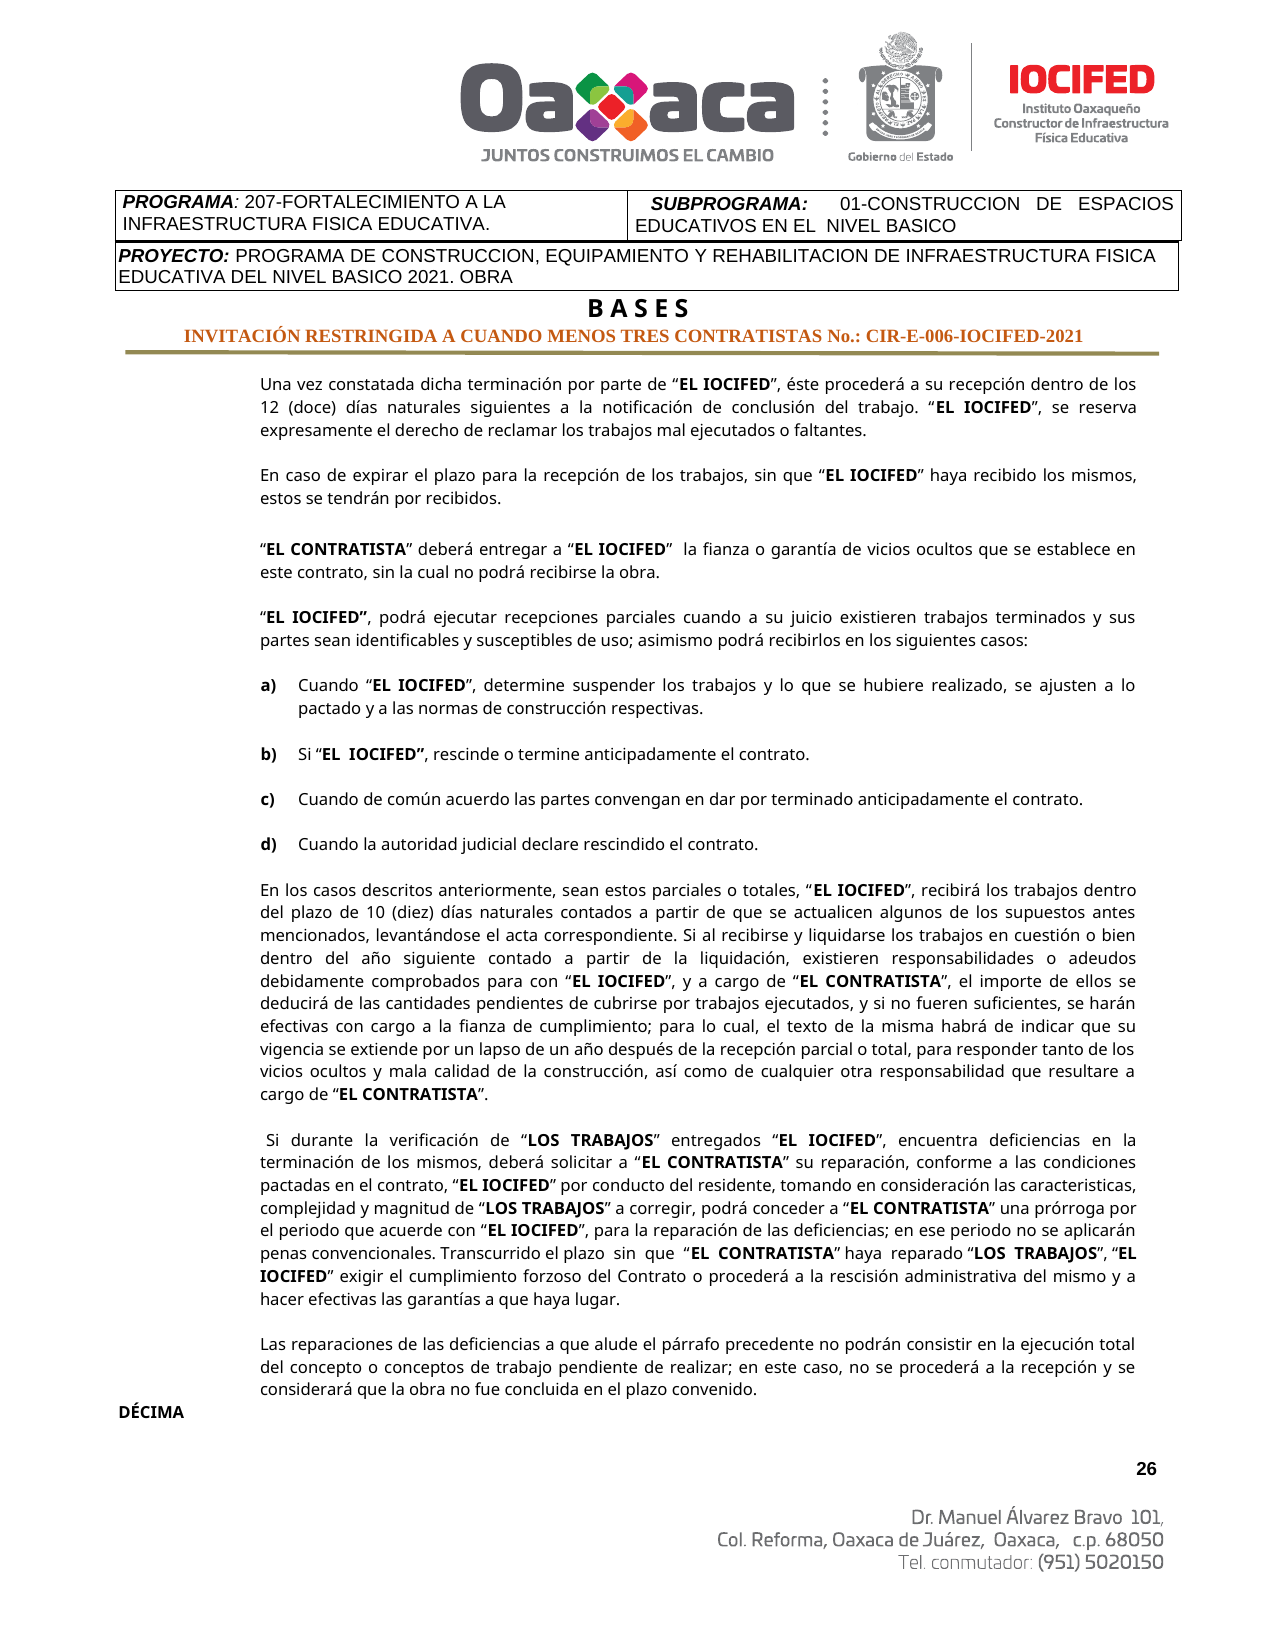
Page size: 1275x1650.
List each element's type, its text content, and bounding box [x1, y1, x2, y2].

text “EL CONTRATISTA” deberá entregar a “EL IOCIFED” la fianza o garantía de vicios ocultos que se establece en este contrato, sin la cual no podrá recibirse la obra. [118, 538, 1137, 583]
list Cuando la autoridad judicial declare rescindido el contrato. [260, 833, 1137, 856]
text “EL IOCIFED”, podrá ejecutar recepciones parciales cuando a su juicio existieren trabajos terminados y sus partes sean identificables y susceptibles de uso; asimismo podrá recibirlos en los siguientes casos: [118, 606, 1137, 651]
text Si durante la verificación de “LOS TRABAJOS” entregados “EL IOCIFED”, encuentra deficiencias en la terminación de los mismos, deberá solicitar a “EL CONTRATISTA” su reparación, conforme a las condiciones pactadas en el contrato, “EL IOCIFED” por conducto del residente, tomando en consideración las caracteristicas, complejidad y magnitud de “LOS TRABAJOS” a corregir, podrá conceder a “EL CONTRATISTA” una prórroga por el periodo que acuerde con “EL IOCIFED”, para la reparación de las deficiencias; en ese periodo no se aplicarán penas convencionales. Transcurrido el plazo sin que “EL CONTRATISTA” haya reparado “LOS TRABAJOS”, “EL IOCIFED” exigir el cumplimiento forzoso del Contrato o procederá a la rescisión administrativa del mismo y a hacer efectivas las garantías a que haya lugar. [118, 1128, 1137, 1310]
text DÉCIMA [118, 1401, 1137, 1423]
list Cuando “EL IOCIFED”, determine suspender los trabajos y lo que se hubiere realizado, se ajusten a lo pactado y a las normas de construcción respectivas. [260, 674, 1137, 719]
list Cuando de común acuerdo las partes convengan en dar por terminado anticipadamente el contrato. [260, 788, 1137, 810]
list Si “EL IOCIFED”, rescinde o termine anticipadamente el contrato. [260, 742, 1137, 765]
text En caso de expirar el plazo para la recepción de los trabajos, sin que “EL IOCIFED” haya recibido los mismos, estos se tendrán por recibidos. [118, 464, 1137, 509]
text Una vez constatada dicha terminación por parte de “EL IOCIFED”, éste procederá a su recepción dentro de los 12 (doce) días naturales siguientes a la notificación de conclusión del trabajo. “EL IOCIFED”, se reserva expresamente el derecho de reclamar los trabajos mal ejecutados o faltantes. [118, 373, 1137, 441]
text En los casos descritos anteriormente, sean estos parciales o totales, “EL IOCIFED”, recibirá los trabajos dentro del plazo de 10 (diez) días naturales contados a partir de que se actualicen algunos de los supuestos antes mencionados, levantándose el acta correspondiente. Si al recibirse y liquidarse los trabajos en cuestión o bien dentro del año siguiente contado a partir de la liquidación, existieren responsabilidades o adeudos debidamente comprobados para con “EL IOCIFED”, y a cargo de “EL CONTRATISTA”, el importe de ellos se deducirá de las cantidades pendientes de cubrirse por trabajos ejecutados, y si no fueren suficientes, se harán efectivas con cargo a la fianza de cumplimiento; para lo cual, el texto de la misma habrá de indicar que su vigencia se extiende por un lapso de un año después de la recepción parcial o total, para responder tanto de los vicios ocultos y mala calidad de la construcción, así como de cualquier otra responsabilidad que resultare a cargo de “EL CONTRATISTA”. [118, 878, 1137, 1106]
text Las reparaciones de las deficiencias a que alude el párrafo precedente no podrán consistir en la ejecución total del concepto o conceptos de trabajo pendiente de realizar; en este caso, no se procederá a la recepción y se considerará que la obra no fue concluida en el plazo convenido. [118, 1333, 1137, 1401]
